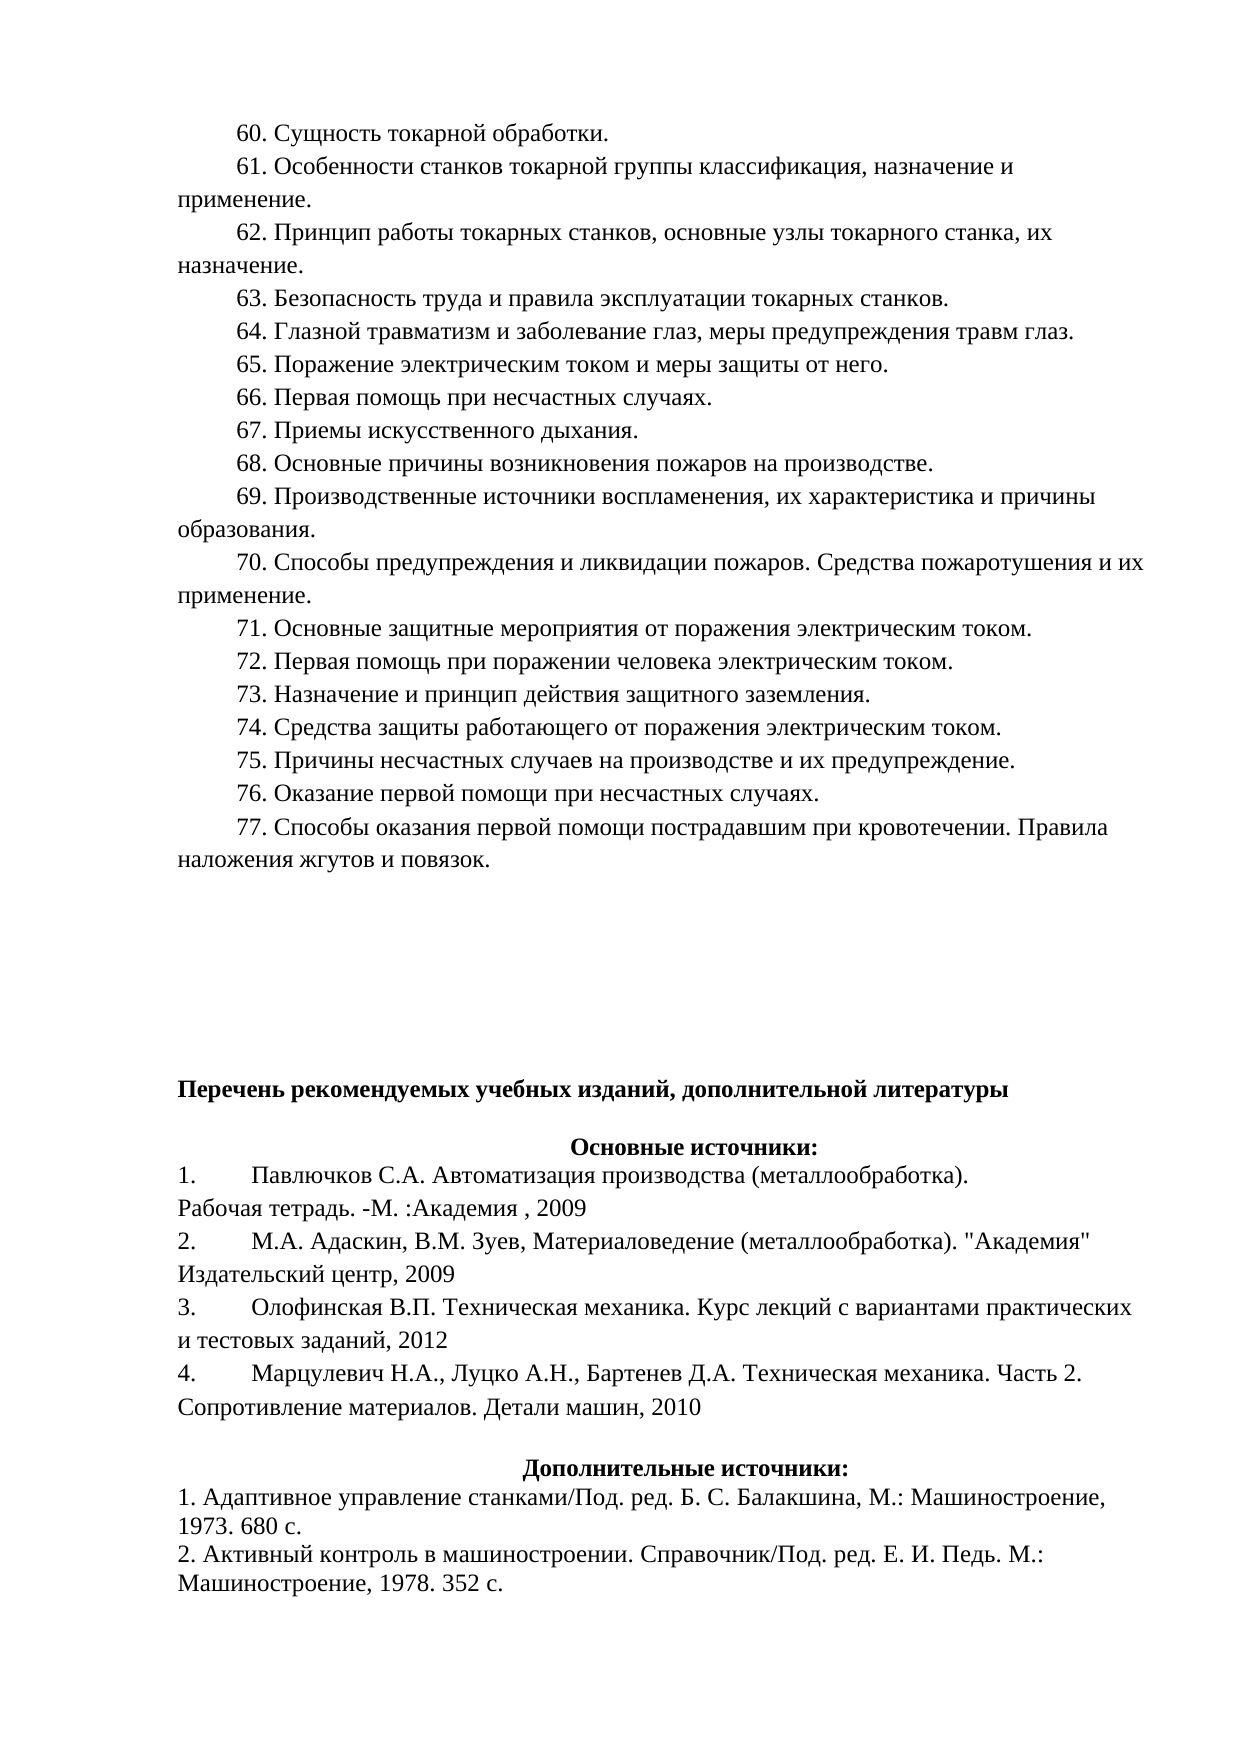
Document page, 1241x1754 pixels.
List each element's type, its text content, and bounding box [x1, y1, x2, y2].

text 66. Первая помощь при несчастных случаях. [177, 382, 1152, 411]
text 74. Средства защиты работающего от поражения электрическим током. [177, 712, 1152, 741]
text 1. Адаптивное управление станками/Под. ред. Б. С. Балакшина, М.: Машиностроение, 1973. 680 с. [177, 1482, 1147, 1539]
text 61. Особенности станков токарной группы классификация, назначение и применение. [177, 151, 1152, 213]
text Дополнительные источники: [220, 1453, 1152, 1482]
text 65. Поражение электрическим током и меры защиты от него. [177, 349, 1152, 378]
text 73. Назначение и принцип действия защитного заземления. [177, 679, 1152, 708]
text 64. Глазной травматизм и заболевание глаз, меры предупреждения травм глаз. [177, 316, 1152, 345]
text 72. Первая помощь при поражении человека электрическим током. [177, 646, 1152, 675]
text 67. Приемы искусственного дыхания. [177, 415, 1152, 444]
text 2. Активный контроль в машиностроении. Справочник/Под. ред. Е. И. Педь. М.: Машиностроение, 1978. 352 с. [177, 1539, 1147, 1597]
text 68. Основные причины возникновения пожаров на производстве. [177, 448, 1152, 477]
text 63. Безопасность труда и правила эксплуатации токарных станков. [177, 283, 1152, 312]
text 62. Принцип работы токарных станков, основные узлы токарного станка, их назначение. [177, 217, 1152, 279]
list Павлючков С.А. Автоматизация производства (металлообработка). [177, 1160, 1152, 1189]
text 71. Основные защитные мероприятия от поражения электрическим током. [177, 613, 1152, 642]
text 69. Производственные источники воспламенения, их характеристика и причины образования. [177, 481, 1152, 543]
list Марцулевич Н.А., Луцко А.Н., Бартенев Д.А. Техническая механика. Часть 2. Сопротивление материалов. Детали машин, 2010 [177, 1358, 1152, 1420]
text Основные источники: [237, 1132, 1152, 1160]
list М.А. Адаскин, В.М. Зуев, Материаловедение (металлообработка). "Академия" Издательский центр, 2009 [177, 1226, 1152, 1288]
text 60. Сущность токарной обработки. [177, 118, 1152, 147]
text Рабочая тетрадь. -М. :Академия , 2009 [177, 1193, 1152, 1222]
list Олофинская В.П. Техническая механика. Курс лекций с вариантами практических и тестовых заданий, 2012 [177, 1292, 1152, 1354]
text 77. Способы оказания первой помощи пострадавшим при кровотечении. Правила наложения жгутов и повязок. [177, 812, 1152, 873]
text 76. Оказание первой помощи при несчастных случаях. [177, 778, 1152, 807]
text 70. Способы предупреждения и ликвидации пожаров. Средства пожаротушения и их применение. [177, 547, 1152, 609]
text Перечень рекомендуемых учебных изданий, дополнительной литературы [177, 1074, 1147, 1103]
text 75. Причины несчастных случаев на производстве и их предупреждение. [177, 746, 1152, 774]
